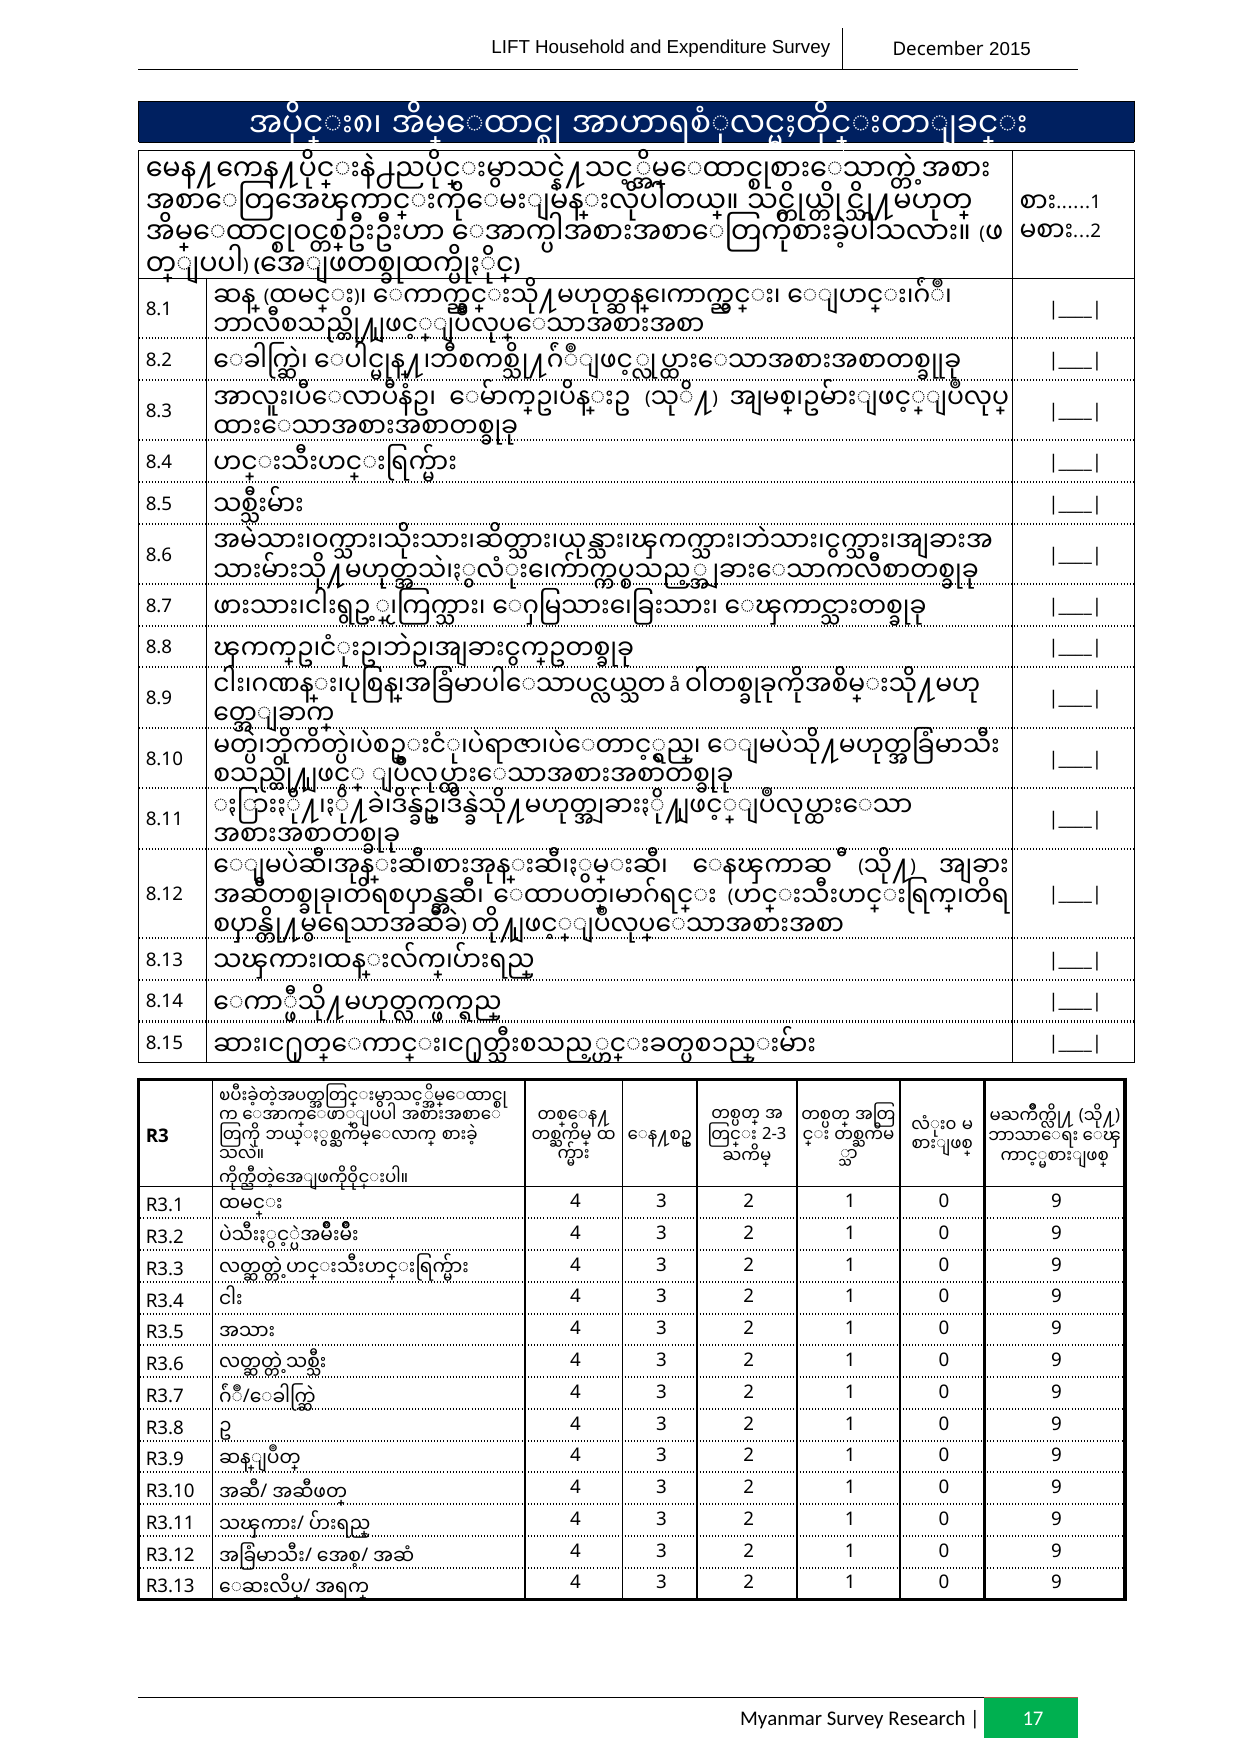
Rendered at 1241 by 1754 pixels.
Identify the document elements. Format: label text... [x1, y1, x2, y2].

table_cell လတ္ဆတ္တဲ့သစ္သီး [213, 1344, 524, 1376]
table_cell 3 [623, 1281, 696, 1312]
table_cell ဖားသား၊ငါးရွဥ့္၊ႂကြက္သား၊ ေႁမြသား၊ေခြးသား၊ ေၾကာင္သားတစ္ခုခု [207, 583, 401, 624]
table_header လံုး၀ မစားျဖစ္ [901, 1081, 983, 1186]
table_cell R3.1 [140, 1187, 212, 1217]
table_cell ပဲသီးႏွင့္ပဲအမ်ိဳးမ်ိဳး [213, 1217, 524, 1249]
table_cell ၾကက္ဥ၊ငံုးဥ၊ဘဲဥ၊အျခားငွက္ဥတစ္ခုခု [207, 625, 1012, 666]
table_cell အာလူး၊ပီေလာပီနံဥ၊ ေမ်ာက္ဥ၊ပိန္းဥ (သုိ႔) အျမစ္၊ဥမ်ားျဖင့္ျပဳလုပ္ထားေသာအစားအစာတစ္ခုခု [207, 379, 1012, 439]
table_cell 2 [698, 1187, 796, 1217]
table_cell 0 [901, 1440, 983, 1471]
table_header ေန႔စဥ္ [623, 1081, 696, 1186]
table_cell ႏြားႏို႔၊ႏို႔ခဲ၊ဒိန္ခ်ဥ္၊ဒိန္ခဲသို႔မဟုတ္အျခားႏို႔ျဖင့္ျပဳလုပ္ထားေသာအစားအစာတစ္ခုခု [207, 787, 1012, 847]
table_cell 9 [986, 1567, 1123, 1598]
table_cell ဥ [213, 1408, 524, 1439]
table_cell သၾကား/ ပ်ားရည္ [213, 1503, 524, 1535]
table_cell 9 [986, 1535, 1123, 1567]
table_cell 4 [526, 1187, 622, 1217]
table_header ၿပီးခဲ့တဲ့အပတ္အတြင္းမွာသင့္အိမ္ေထာင္စုက ေအာက္ေဖာ္ျပပါ အစားအစာေတြကို ဘယ္ႏွစ္ႀကိမ္ေလာက္ စားခဲ့သလဲ။ ကိုက္ညီတဲ့အေျဖကို၀ိုင္းပါ။ [213, 1081, 524, 1186]
table_cell 9 [986, 1408, 1123, 1439]
table_cell သၾကား၊ထန္းလ်က္၊ပ်ားရည္ [207, 937, 1012, 979]
table_cell 9 [986, 1313, 1123, 1344]
table_cell |____| [1013, 937, 1134, 979]
table_cell 2 [698, 1440, 796, 1471]
table_cell သစ္သီးမ်ား [207, 481, 1012, 522]
table_cell 4 [526, 1471, 622, 1503]
table_cell 3 [623, 1217, 696, 1249]
table_cell 2 [698, 1567, 796, 1598]
table_cell 2 [698, 1535, 796, 1567]
table_cell စား 1 မစား 2 [1013, 151, 1134, 278]
table_cell 2 [698, 1344, 796, 1376]
table_cell |____| [1013, 848, 1134, 937]
table_cell 3 [623, 1408, 696, 1439]
table_cell 4 [526, 1344, 622, 1376]
table_cell R3.9 [140, 1440, 212, 1471]
table_cell 3 [623, 1313, 696, 1344]
table_header တစ္ေန႔ တစ္ႀကိမ္ ထက္မ်ား [526, 1081, 622, 1186]
table_cell [844, 143, 1134, 150]
table_cell R3.12 [140, 1535, 212, 1567]
table_cell 3 [623, 1344, 696, 1376]
table_cell မတ္ပဲ၊ဘိုကိတ္ပဲ၊ပဲစဥ္းငံု၊ပဲရာဇာ၊ပဲေတာင့္ရွည္၊ ေျမပဲသို႔မဟုတ္အခြံမာသီးစသည္တို႔ျဖင့္ ျပဳလုပ္ထားေသာအစားအစာတစ္ခုခု [207, 727, 1012, 787]
table_cell 9 [986, 1471, 1123, 1503]
table_cell 1 [798, 1376, 899, 1408]
table_cell 1 [798, 1187, 899, 1217]
table_cell 2 [698, 1408, 796, 1439]
table_cell 4 [526, 1408, 622, 1439]
table_cell 0 [901, 1376, 983, 1408]
table_cell |____| [1013, 787, 1134, 847]
table_cell အမဲသား၊ဝက္သား၊သိုးသား၊ဆိတ္သား၊ယုန္သား၊ၾကက္သား၊ဘဲသား၊ငွက္သား၊အျခားအသားမ်ားသို႔မဟုတ္အသဲ၊ႏွလံုး၊ေက်ာက္ကပ္စသည့္အျခားေသာကလီစာတစ္ခုခု [207, 523, 1012, 583]
table_header မႀကိဳက္လို႔ (သို႔) ဘာသာေရး ေၾကာင့္မစားျဖစ္ [986, 1081, 1123, 1186]
table_cell 0 [901, 1503, 983, 1535]
table_cell 4 [526, 1503, 622, 1535]
table_cell 0 [901, 1281, 983, 1312]
table_cell 4 [526, 1249, 622, 1281]
table_cell 8.14 [139, 979, 206, 1020]
table_cell |____| [1013, 727, 1134, 787]
table_cell [139, 143, 843, 150]
table_cell 3 [623, 1187, 696, 1217]
table_cell ေဆးလိပ္/ အရက္ [213, 1567, 524, 1598]
table_cell R3.7 [140, 1376, 212, 1408]
table_cell 8.11 [139, 787, 206, 847]
table_cell 0 [901, 1471, 983, 1503]
table_cell 1 [798, 1313, 899, 1344]
table_cell R3.3 [140, 1249, 212, 1281]
table_cell 1 [798, 1408, 899, 1439]
table_cell 1 [798, 1217, 899, 1249]
table_cell 0 [901, 1535, 983, 1567]
table_cell 8.10 [139, 727, 206, 787]
table_cell |____| [1013, 379, 1134, 439]
table_cell R3.13 [140, 1567, 212, 1598]
table_cell |____| [1013, 979, 1134, 1020]
table_cell 1 [798, 1471, 899, 1503]
table_cell 2 [698, 1503, 796, 1535]
table_cell 0 [901, 1313, 983, 1344]
table_cell |____| [1013, 523, 1134, 583]
table_cell ဆန္ျပဳတ္ [213, 1440, 524, 1471]
table_cell 3 [623, 1535, 696, 1567]
table_cell R3.4 [140, 1281, 212, 1312]
table_cell 4 [526, 1567, 622, 1598]
table_cell 9 [986, 1344, 1123, 1376]
table_cell 8.6 [139, 523, 206, 583]
table_cell 3 [623, 1471, 696, 1503]
table_cell ငါး [213, 1281, 524, 1312]
table_header တစ္ပတ္ အတြင္း 2-3 ႀကိမ္ [698, 1081, 796, 1186]
table_cell ဆား၊င႐ုတ္ေကာင္း၊င႐ုတ္သီးစသည့္ဟင္းခတ္ပစၥည္းမ်ား [207, 1020, 1012, 1062]
table_cell 4 [526, 1535, 622, 1567]
table_header တစ္ပတ္ အတြင္း တစ္ႀကိမ ္သာ [798, 1081, 899, 1186]
table_cell 9 [986, 1281, 1123, 1312]
table_cell 3 [623, 1376, 696, 1408]
table_cell |____| [1013, 1020, 1134, 1062]
table_cell အဆီ/ အဆီဖတ္ [213, 1471, 524, 1503]
table_cell 4 [526, 1440, 622, 1471]
table_cell 8.9 [139, 666, 206, 727]
table_cell 1 [798, 1535, 899, 1567]
table_cell ေျမပဲဆီ၊အုန္းဆီ၊စားအုန္းဆီ၊ႏွမ္းဆီ၊ ေနၾကာဆီ (သို႔) အျခားအဆီတစ္ခုခု၊တိရစၦာန္အဆီ၊ ေထာပတ္၊မာဂ်ရင္း (ဟင္းသီးဟင္းရြက္၊တိရစၦာန္တို႔မွရေသာအဆီခဲ) တို႔ျဖင့္ျပဳလုပ္ေသာအစားအစာ [207, 848, 1012, 937]
table_cell 2 [698, 1281, 796, 1312]
table_cell R3.5 [140, 1313, 212, 1344]
table_cell R3.2 [140, 1217, 212, 1249]
table_header အပိုင္း၈၊ အိမ္ေထာင္စု အာဟာရစံုလင္မႈတိုင္းတာျခင္း [139, 102, 1134, 142]
table_cell 0 [901, 1187, 983, 1217]
table_cell 0 [901, 1217, 983, 1249]
table_cell |____| [1013, 337, 1134, 379]
table_cell 9 [986, 1376, 1123, 1408]
table_cell 3 [623, 1567, 696, 1598]
table_cell 1 [798, 1503, 899, 1535]
table_cell 9 [986, 1217, 1123, 1249]
table_cell |____| [1013, 583, 1134, 624]
table_cell 1 [798, 1249, 899, 1281]
table_cell |____| [1013, 279, 1134, 337]
table_cell ေခါက္ဆြဲ၊ ေပါင္မုန္႔၊ဘီစကစ္သို႔ဂ်ံဳျဖင့္လုပ္ထားေသာအစားအစာတစ္ခုုခု [207, 337, 1012, 379]
table_cell 2 [698, 1471, 796, 1503]
table_cell 9 [986, 1503, 1123, 1535]
table_cell R3.11 [140, 1503, 212, 1535]
table_cell 8.7 [139, 583, 206, 624]
table_cell အသား [213, 1313, 524, 1344]
table_cell 3 [623, 1440, 696, 1471]
table_cell R3.10 [140, 1471, 212, 1503]
table_cell |____| [1013, 481, 1134, 522]
table_cell 9 [986, 1187, 1123, 1217]
table_cell 0 [901, 1344, 983, 1376]
table_cell 4 [526, 1281, 622, 1312]
table_cell ဖားသား၊ငါးရွဥ့္၊ႂကြက္သား၊ ေႁမြသား၊ေခြးသား၊ ေၾကာင္သားတစ္ခုခု [402, 583, 1012, 624]
table_cell 9 [986, 1440, 1123, 1471]
table_cell 4 [526, 1217, 622, 1249]
table_cell 8.2 [139, 337, 206, 379]
table_cell 4 [526, 1376, 622, 1408]
table_cell ထမင္း [213, 1187, 524, 1217]
table_cell 8.8 [139, 625, 206, 666]
table_cell |____| [1013, 666, 1134, 727]
table_cell R3.8 [140, 1408, 212, 1439]
table_cell 3 [623, 1503, 696, 1535]
table_cell ဟင္းသီးဟင္းရြက္မ်ား [207, 439, 1012, 481]
table_cell R3.6 [140, 1344, 212, 1376]
table_cell 0 [901, 1567, 983, 1598]
table_cell 2 [698, 1249, 796, 1281]
table_cell |____| [1013, 625, 1134, 666]
table_cell 8.12 [139, 848, 206, 937]
table_cell |____| [1013, 439, 1134, 481]
table_cell 8.4 [139, 439, 206, 481]
table_cell ဂ်ံဳ/ေခါက္ဆြဲ [213, 1376, 524, 1408]
table_cell 8.15 [139, 1020, 206, 1062]
table_cell 1 [798, 1567, 899, 1598]
table_cell 0 [901, 1249, 983, 1281]
table_cell 8.3 [139, 379, 206, 439]
table_cell 2 [698, 1217, 796, 1249]
table_cell 3 [623, 1249, 696, 1281]
table_cell 8.1 [139, 279, 206, 337]
table_cell 9 [986, 1249, 1123, 1281]
table_cell အခြံမာသီး/ အေစ့/ အဆံ [213, 1535, 524, 1567]
table_cell 1 [798, 1344, 899, 1376]
table_cell မေန႔ကေန႔ပိုင္းနဲ႕ညပိုင္းမွာသင္နဲ႔သင့္အိမ္ေထာင္စုစားေသာက္တဲ့အစားအစာေတြအေၾကာင္းကိုေမးျမန္းလိုပါတယ္။ သင္ကိုယ္တိုင္သို႔မဟုတ္ အိမ္ေထာင္စုဝင္တစ္ဦးဦးဟာ ေအာက္ပါအစားအစာေတြကိုစားခဲ့ပါသလား။ (ဖတ္ျပပါ) (အေျဖတစ္ခုထက္ပိုႏိုင္) [139, 151, 1012, 278]
table_cell 2 [698, 1313, 796, 1344]
table_cell ေကာ္ဖီသို႔မဟုတ္လက္ဖက္ရည္ [207, 979, 1012, 1020]
table_cell 2 [698, 1376, 796, 1408]
table_cell ဆန္ (ထမင္း)၊ ေကာက္ညွင္းသို႔မဟုတ္ဆန္၊ေကာက္ညွင္း၊ ေျပာင္း၊ဂ်ံဳ၊ဘာလီစသည္တို႔ျဖင့္ျပဳလုပ္ေသာအစားအစာ [207, 279, 1012, 337]
table_cell 4 [526, 1313, 622, 1344]
table_cell လတ္ဆတ္တဲ့ဟင္းသီးဟင္းရြက္မ်ား [213, 1249, 524, 1281]
table_header R3 [140, 1081, 212, 1186]
table_cell 8.5 [139, 481, 206, 522]
table_cell 1 [798, 1281, 899, 1312]
table_cell 8.13 [139, 937, 206, 979]
table_cell 1 [798, 1440, 899, 1471]
table_cell ငါး၊ဂဏန္း၊ပုစြန္၊အခြံမာပါေသာပင္လယ္သတåဝါတစ္ခုခုကိုအစိမ္းသို႔မဟုတ္အေျခာက္ [207, 666, 1012, 727]
table_cell 0 [901, 1408, 983, 1439]
